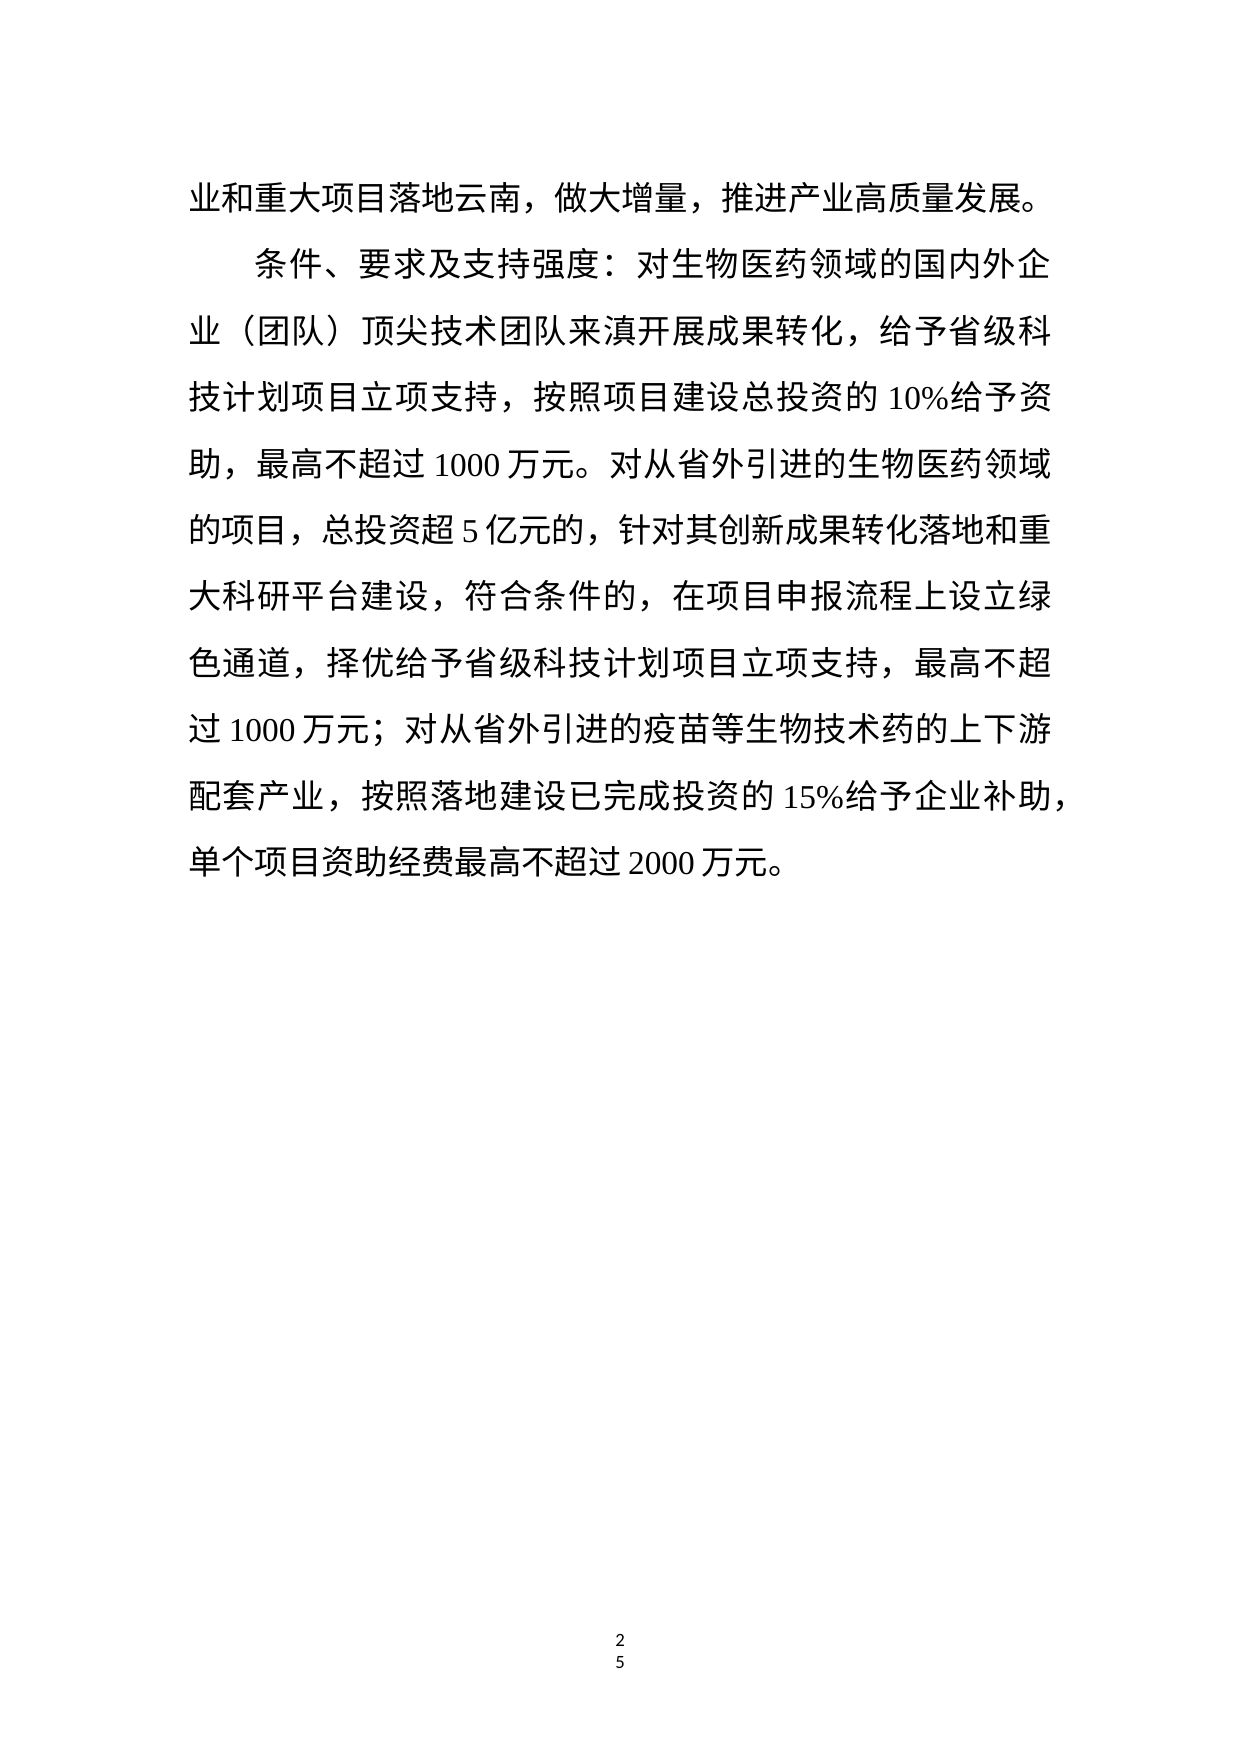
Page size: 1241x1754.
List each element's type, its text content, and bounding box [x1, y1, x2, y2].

text 条件、要求及支持强度：对生物医药领域的国内外企业（团队）顶尖技术团队来滇开展成果转化，给予省级科技计划项目立项支持，按照项目建设总投资的10%给予资助，最高不超过1000万元。对从省外引进的生物医药领域的项目，总投资超5亿元的，针对其创新成果转化落地和重大科研平台建设，符合条件的，在项目申报流程上设立绿色通道，择优给予省级科技计划项目立项支持，最高不超过1000万元；对从省外引进的疫苗等生物技术药的上下游配套产业，按照落地建设已完成投资的15%给予企业补助，单个项目资助经费最高不超过2000万元。 [188, 229, 1052, 893]
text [188, 162, 1052, 229]
